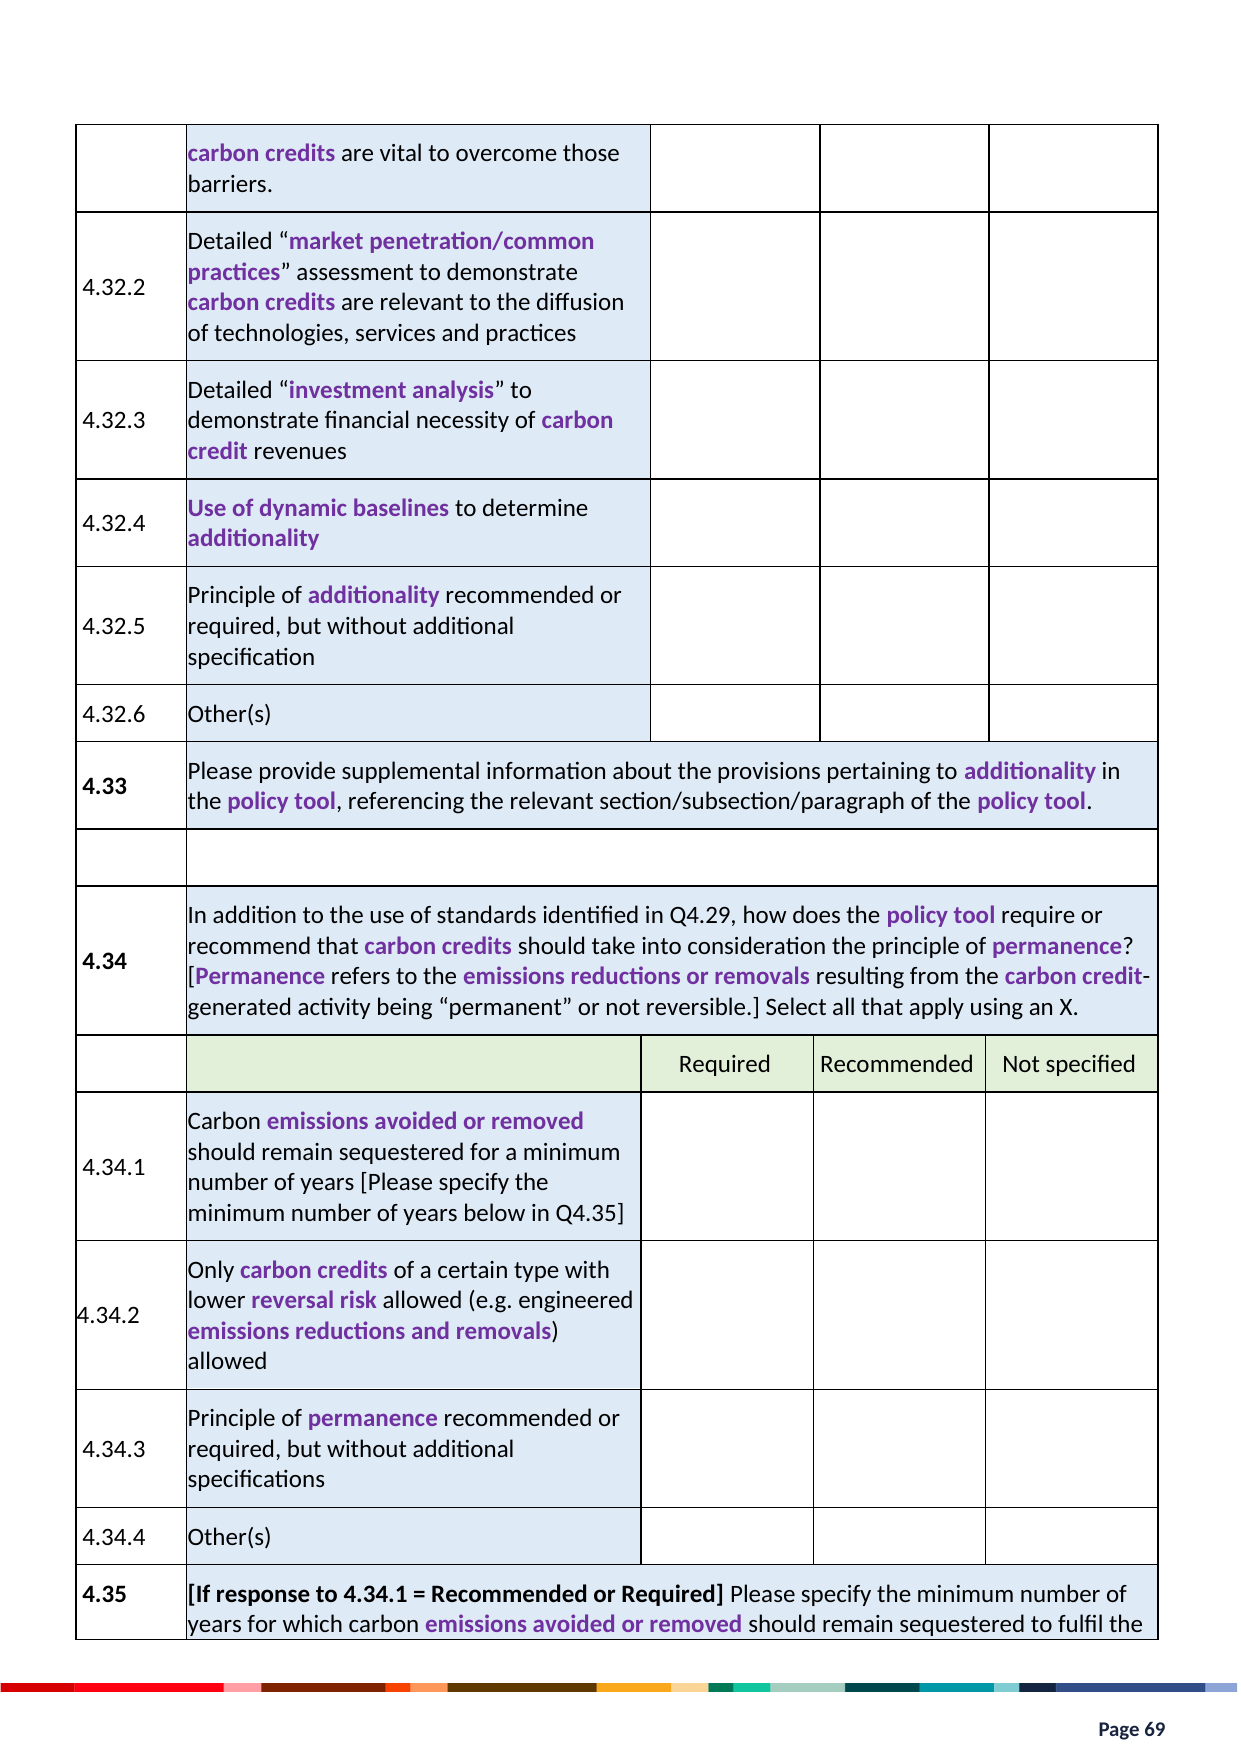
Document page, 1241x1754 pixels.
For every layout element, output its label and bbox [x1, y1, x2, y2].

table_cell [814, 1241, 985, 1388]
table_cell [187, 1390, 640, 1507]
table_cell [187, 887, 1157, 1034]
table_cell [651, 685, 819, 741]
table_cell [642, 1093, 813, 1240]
picture [0, 1683, 1236, 1692]
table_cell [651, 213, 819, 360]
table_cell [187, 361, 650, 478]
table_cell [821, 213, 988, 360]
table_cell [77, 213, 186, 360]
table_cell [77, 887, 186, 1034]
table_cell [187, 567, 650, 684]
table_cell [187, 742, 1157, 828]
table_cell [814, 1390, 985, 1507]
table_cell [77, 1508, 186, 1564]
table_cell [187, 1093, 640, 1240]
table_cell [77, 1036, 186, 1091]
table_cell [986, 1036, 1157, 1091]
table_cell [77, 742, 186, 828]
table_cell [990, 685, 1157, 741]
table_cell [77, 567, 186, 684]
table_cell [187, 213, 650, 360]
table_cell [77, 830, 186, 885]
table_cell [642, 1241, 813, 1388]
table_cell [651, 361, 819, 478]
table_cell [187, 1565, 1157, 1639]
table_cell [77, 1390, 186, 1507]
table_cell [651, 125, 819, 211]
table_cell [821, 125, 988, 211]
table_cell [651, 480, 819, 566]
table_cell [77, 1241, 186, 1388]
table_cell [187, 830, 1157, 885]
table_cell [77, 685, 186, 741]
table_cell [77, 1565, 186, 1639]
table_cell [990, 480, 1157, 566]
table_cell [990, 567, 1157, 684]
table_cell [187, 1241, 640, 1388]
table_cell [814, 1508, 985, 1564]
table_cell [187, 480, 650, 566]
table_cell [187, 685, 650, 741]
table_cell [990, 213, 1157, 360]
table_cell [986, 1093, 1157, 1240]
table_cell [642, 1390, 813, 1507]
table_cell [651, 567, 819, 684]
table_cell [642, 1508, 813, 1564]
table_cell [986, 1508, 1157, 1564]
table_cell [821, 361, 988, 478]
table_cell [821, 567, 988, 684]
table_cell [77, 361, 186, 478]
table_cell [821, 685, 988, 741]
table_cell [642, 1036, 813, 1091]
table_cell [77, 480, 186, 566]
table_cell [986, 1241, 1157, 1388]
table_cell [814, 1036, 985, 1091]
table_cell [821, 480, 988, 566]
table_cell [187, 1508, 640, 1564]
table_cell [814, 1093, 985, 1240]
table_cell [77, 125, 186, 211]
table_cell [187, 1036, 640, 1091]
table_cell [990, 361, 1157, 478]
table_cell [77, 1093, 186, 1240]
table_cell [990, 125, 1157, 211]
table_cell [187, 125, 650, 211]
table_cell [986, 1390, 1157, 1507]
